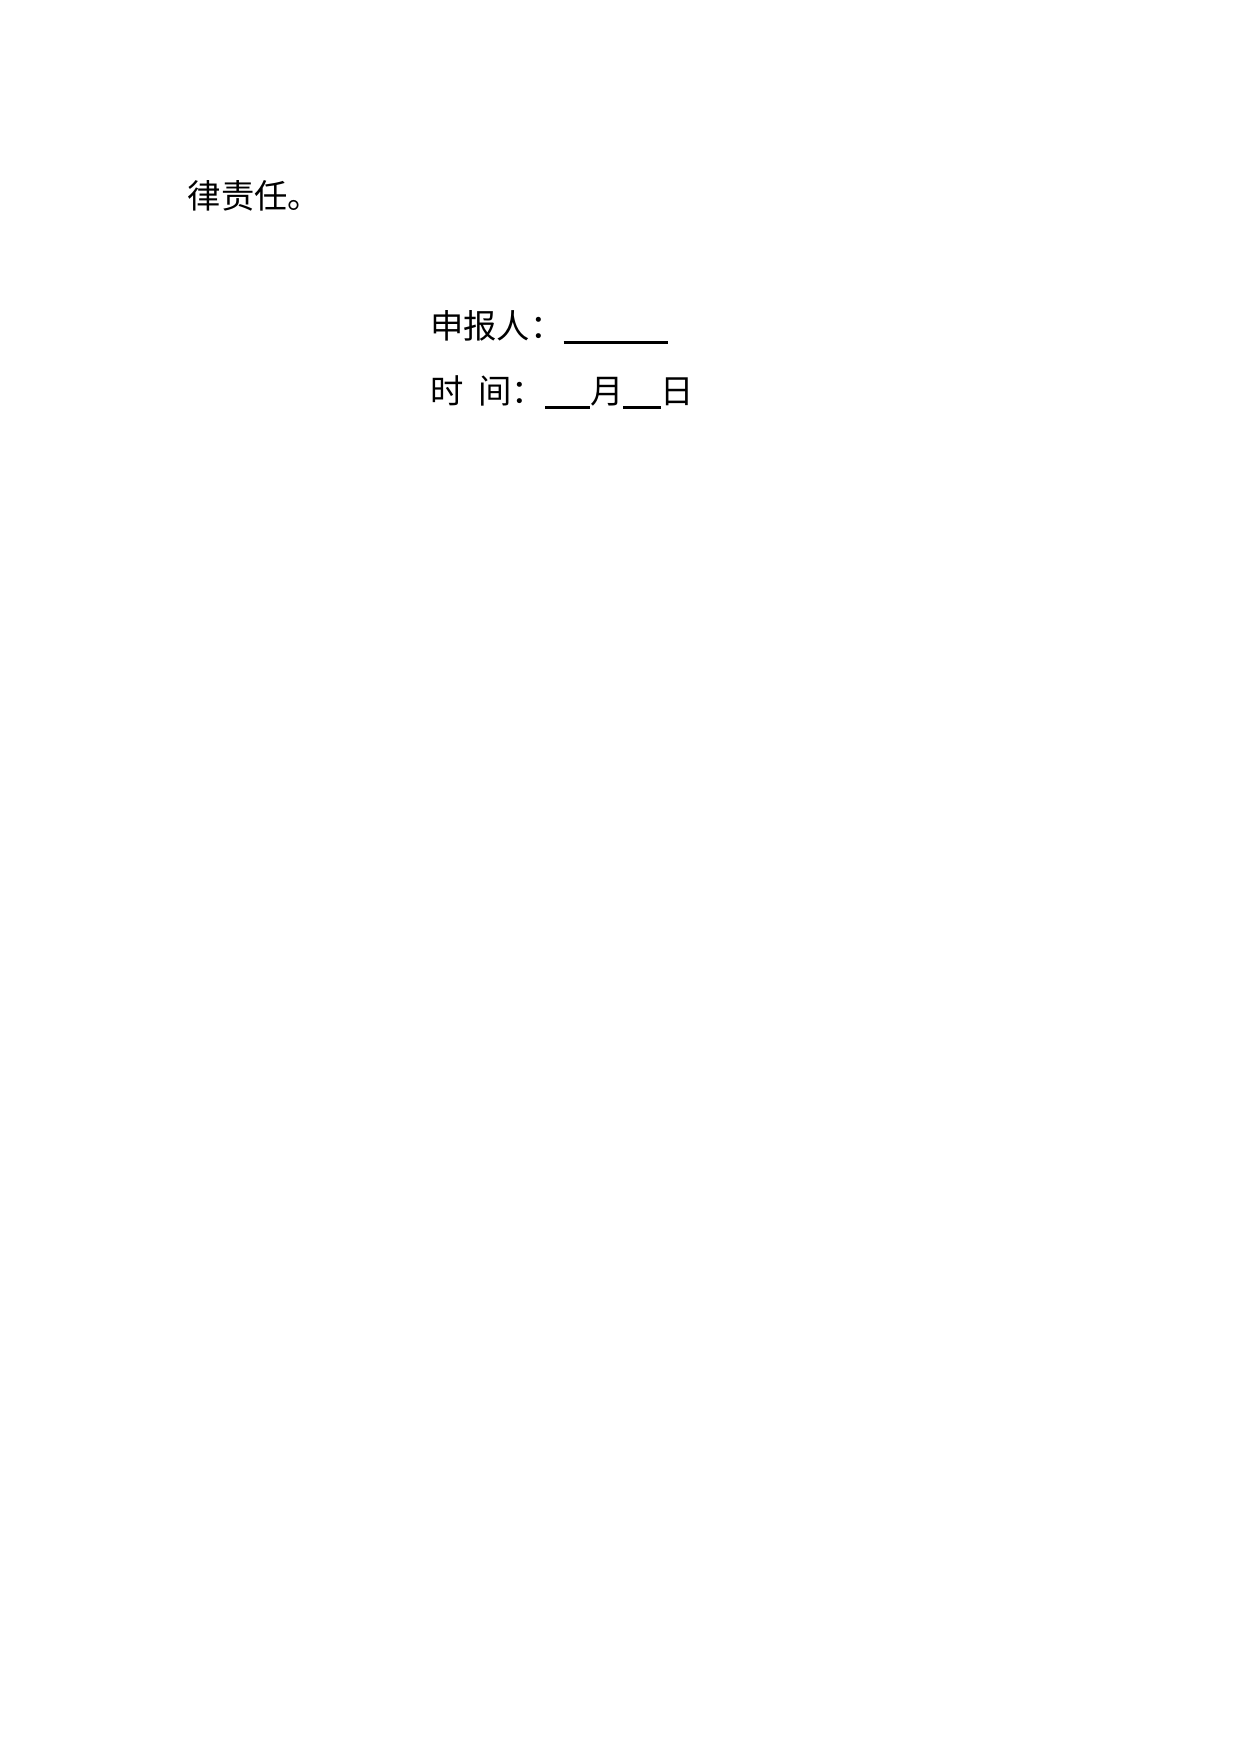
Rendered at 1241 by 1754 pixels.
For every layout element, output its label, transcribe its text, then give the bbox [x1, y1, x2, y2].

text 申报人： [187, 292, 1053, 357]
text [187, 162, 1053, 227]
text 时 间： 月 日 [187, 357, 1053, 422]
